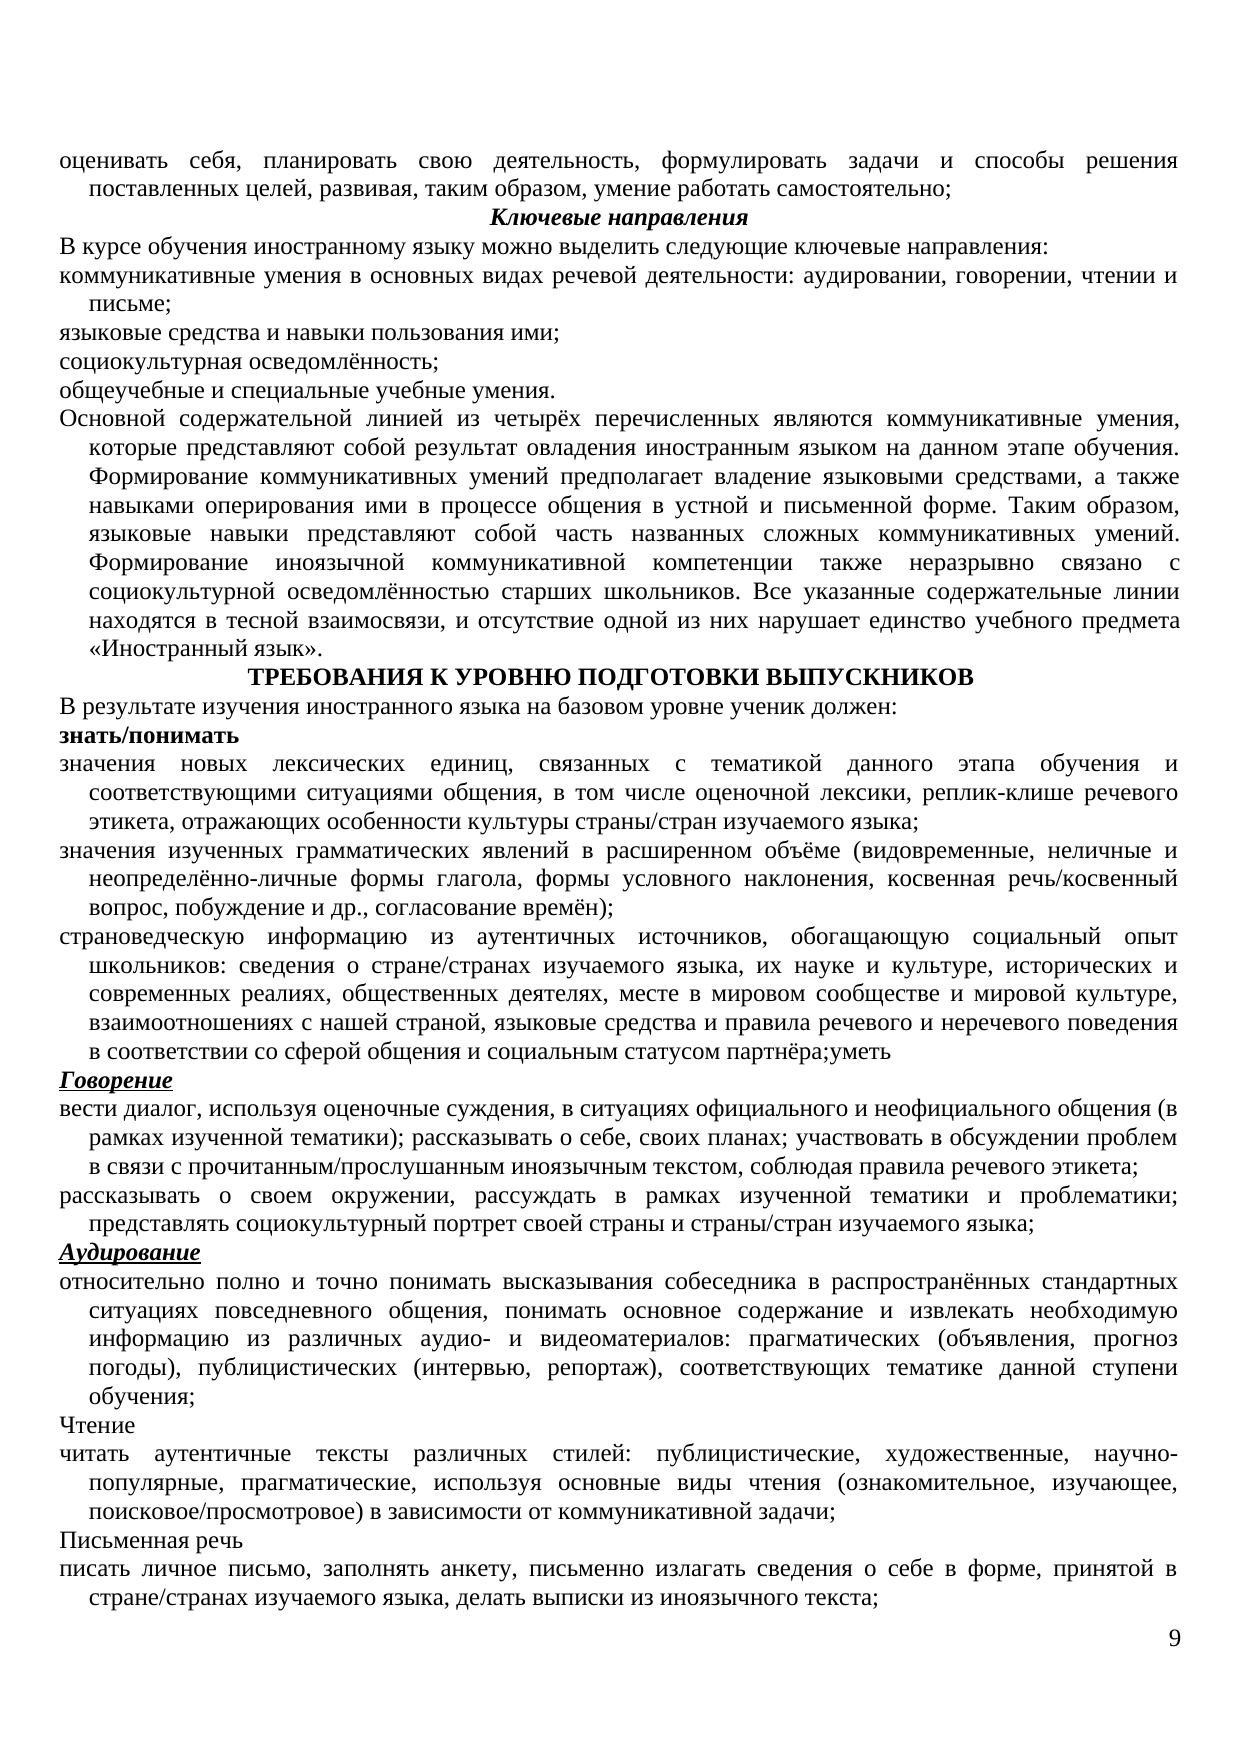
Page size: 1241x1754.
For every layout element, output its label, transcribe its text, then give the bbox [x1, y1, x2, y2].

text Письменная речь [59, 1525, 1181, 1553]
text Аудирование [59, 1237, 1179, 1266]
text писать личное письмо, заполнять анкету, письменно излагать сведения о себе в форме, принятой в стране/странах изучаемого языка, делать выписки из иноязычного текста; [59, 1553, 1179, 1611]
text Ключевые направления [59, 202, 1179, 231]
text коммуникативные умения в основных видах речевой деятельности: аудировании, говорении, чтении и письме; [59, 260, 1179, 317]
text Основной содержательной линией из четырёх перечисленных являются коммуникативные умения, которые представляют собой результат овладения иностранным языком на данном этапе обучения. Формирование коммуникативных умений предполагает владение языковыми средствами, а также навыками оперирования ими в процессе общения в устной и письменной форме. Таким образом, языковые навыки представляют собой часть названных сложных коммуникативных умений. Формирование иноязычной коммуникативной компетенции также неразрывно связано с социокультурной осведомлённостью старших школьников. Все указанные содержательные линии находятся в тесной взаимосвязи, и отсутствие одной из них нарушает единство учебного предмета «Иностранный язык». [59, 403, 1181, 662]
text рассказывать о своем окружении, рассуждать в рамках изученной тематики и проблематики; представлять социокультурный портрет своей страны и страны/стран изучаемого языка; [59, 1180, 1179, 1237]
text значения новых лексических единиц, связанных с тематикой данного этапа обучения и соответствующими ситуациями общения, в том числе оценочной лексики, реплик-клише речевого этикета, отражающих особенности культуры страны/стран изучаемого языка; [59, 748, 1179, 835]
text Говорение [59, 1065, 1181, 1093]
text ТРЕБОВАНИЯ К УРОВНЮ ПОДГОТОВКИ ВЫПУСКНИКОВ [59, 662, 1162, 691]
text вести диалог, используя оценочные суждения, в ситуациях официального и неофициального общения (в рамках изученной тематики); рассказывать о себе, своих планах; участвовать в обсуждении проблем в связи с прочитанным/прослушанным иноязычным текстом, соблюдая правила речевого этикета; [59, 1093, 1179, 1180]
text оценивать себя, планировать свою деятельность, формулировать задачи и способы решения поставленных целей, развивая, таким образом, умение работать самостоятельно; [59, 145, 1179, 202]
text знать/понимать [59, 720, 1181, 748]
text значения изученных грамматических явлений в расширенном объёме (видовременные, неличные и неопределённо-личные формы глагола, формы условного наклонения, косвенная речь/косвенный вопрос, побуждение и др., согласование времён); [59, 835, 1179, 921]
text Чтение [59, 1410, 1181, 1438]
text В результате изучения иностранного языка на базовом уровне ученик должен: [59, 691, 1179, 720]
text страноведческую информацию из аутентичных источников, обогащающую социальный опыт школьников: сведения о стране/странах изучаемого языка, их науке и культуре, исторических и современных реалиях, общественных деятелях, месте в мировом сообществе и мировой культуре, взаимоотношениях с нашей страной, языковые средства и правила речевого и неречевого поведения в соответствии со сферой общения и социальным статусом партнёра;уметь [59, 921, 1179, 1065]
text В курсе обучения иностранному языку можно выделить следующие ключевые направления: [59, 231, 1179, 260]
text относительно полно и точно понимать высказывания собеседника в распространённых стандартных ситуациях повседневного общения, понимать основное содержание и извлекать необходимую информацию из различных аудио- и видеоматериалов: прагматических (объявления, прогноз погоды), публицистических (интервью, репортаж), соответствующих тематике данной ступени обучения; [59, 1266, 1179, 1410]
text языковые средства и навыки пользования ими; [59, 317, 1179, 346]
text общеучебные и специальные учебные умения. [59, 375, 1179, 403]
text читать аутентичные тексты различных стилей: публицистические, художественные, научно-популярные, прагматические, используя основные виды чтения (ознакомительное, изучающее, поисковое/просмотровое) в зависимости от коммуникативной задачи; [59, 1438, 1179, 1525]
text социокультурная осведомлённость; [59, 346, 1179, 375]
